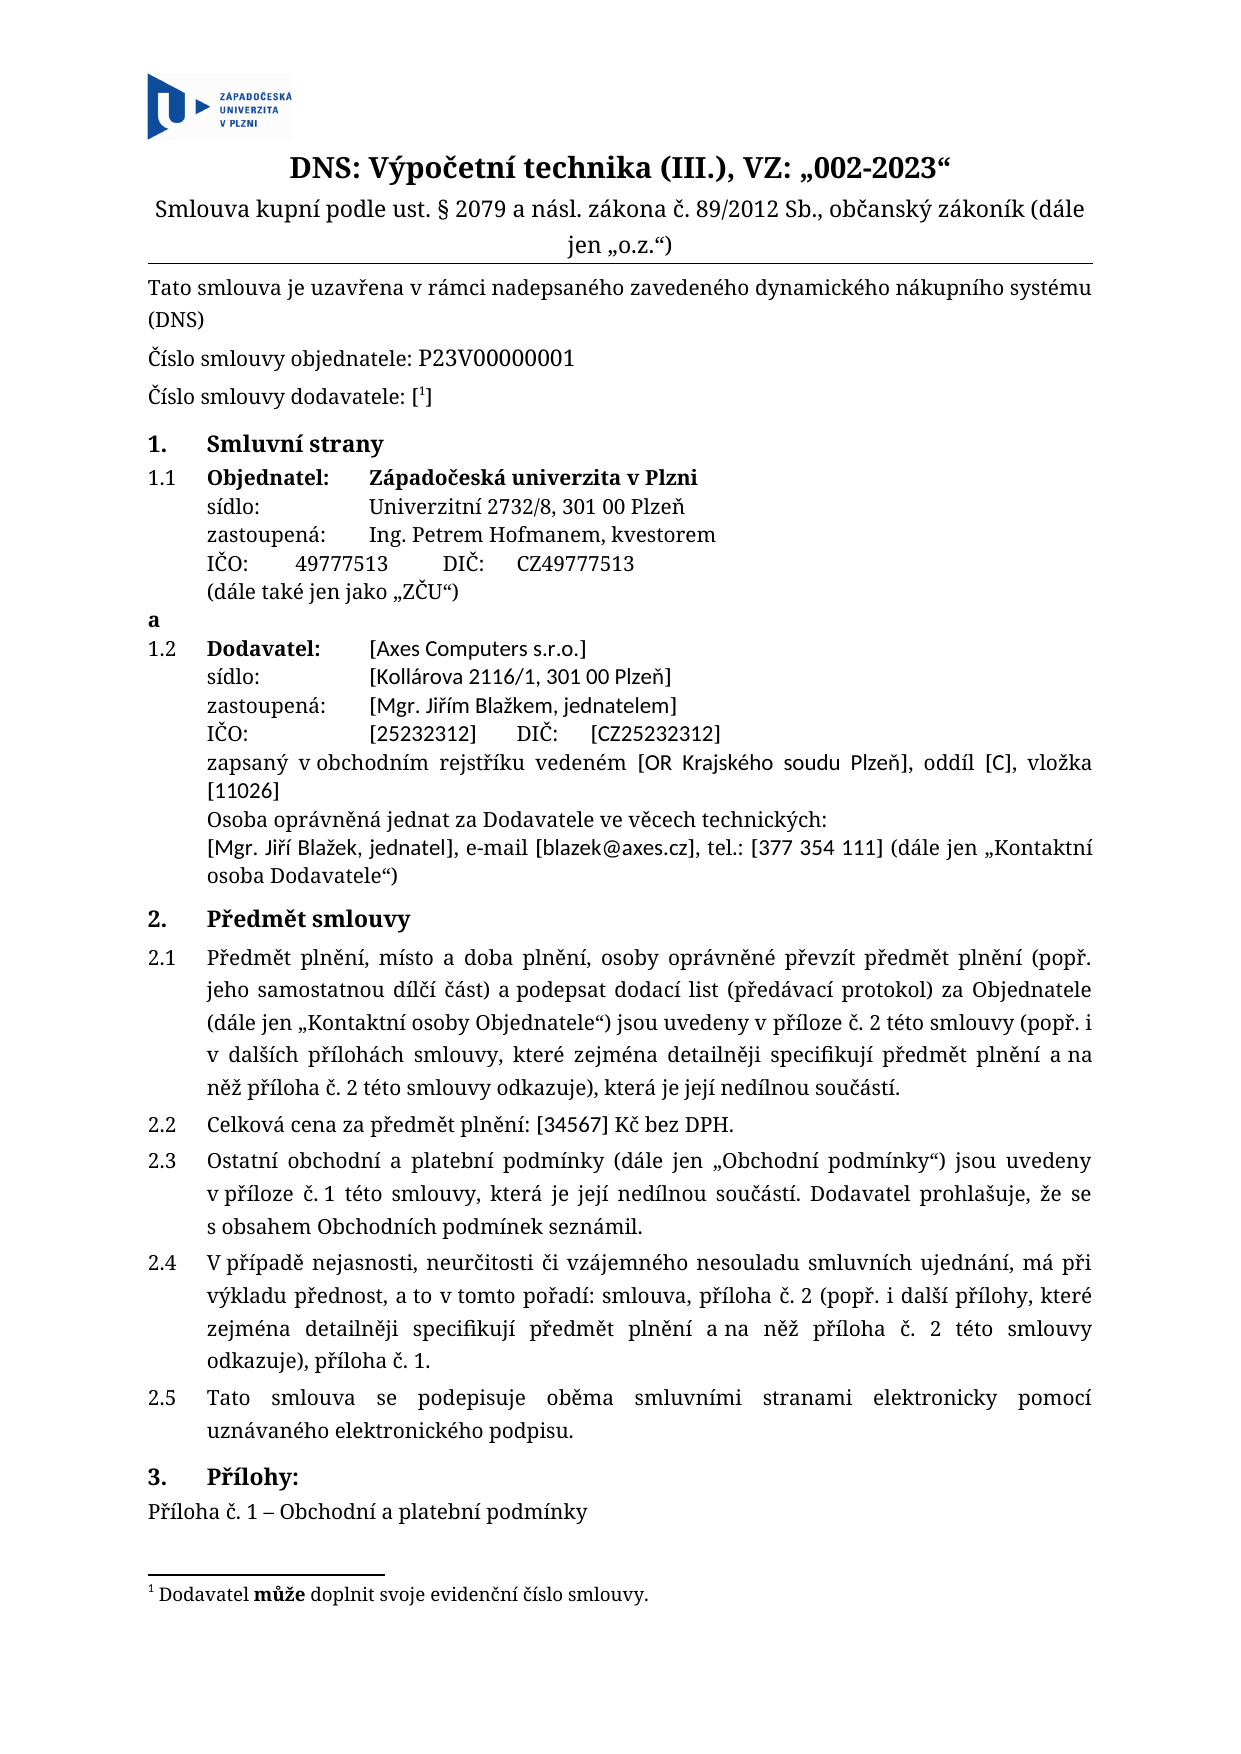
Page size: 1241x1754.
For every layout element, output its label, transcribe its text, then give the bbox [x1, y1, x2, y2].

list Celková cena za předmět plnění: [34567] Kč bez DPH. [148, 1110, 1093, 1138]
text Číslo smlouvy objednatele: P23V00000001 [148, 342, 1093, 373]
text Příloha č. 1 – Obchodní a platební podmínky [148, 1497, 1093, 1525]
list Ostatní obchodní a platební podmínky (dále jen „Obchodní podmínky“) jsou uvedeny v příloze č. 1 této smlouvy, která je její nedílnou součástí. Dodavatel prohlašuje, že se s obsahem Obchodních podmínek seznámil. [148, 1147, 1093, 1240]
text (dále také jen jako „ZČU“) [207, 577, 1093, 606]
picture [147, 73, 292, 140]
text Smlouva kupní podle ust. § 2079 a násl. zákona č. 89/2012 Sb., občanský zákoník (dále jen „o.z.“) [148, 193, 1093, 263]
list Předmět plnění, místo a doba plnění, osoby oprávněné převzít předmět plnění (popř. jeho samostatnou dílčí část) a podepsat dodací list (předávací protokol) za Objednatele (dále jen „Kontaktní osoby Objednatele“) jsou uvedeny v příloze č. 2 této smlouvy (popř. i v dalších přílohách smlouvy, které zejména detailněji specifikují předmět plnění a na něž příloha č. 2 této smlouvy odkazuje), která je její nedílnou součástí. [148, 943, 1093, 1101]
list Smluvní strany [148, 427, 1093, 459]
text Osoba oprávněná jednat za Dodavatele ve věcech technických: [207, 805, 1093, 833]
text DNS: Výpočetní technika (III.), VZ: „002-2023“ [148, 148, 1093, 187]
list Přílohy: [148, 1461, 1093, 1492]
text IČO: [25232312] DIČ: [CZ25232312] [207, 719, 1093, 748]
list V případě nejasnosti, neurčitosti či vzájemného nesouladu smluvních ujednání, má při výkladu přednost, a to v tomto pořadí: smlouva, příloha č. 2 (popř. i další přílohy, které zejména detailněji specifikují předmět plnění a na něž příloha č. 2 této smlouvy odkazuje), příloha č. 1. [148, 1248, 1093, 1375]
text a [148, 606, 1093, 634]
text [Mgr. Jiří Blažek, jednatel], e-mail [blazek@axes.cz], tel.: [377 354 111] (dále jen „Kontaktní osoba Dodavatele“) [207, 833, 1093, 890]
text zapsaný v obchodním rejstříku vedeném [OR Krajského soudu Plzeň], oddíl [C], vložka [11026] [207, 748, 1093, 805]
text IČO: 49777513 DIČ: CZ49777513 [207, 549, 1093, 577]
text Číslo smlouvy dodavatele: [] [148, 382, 1093, 411]
list Objednatel: Západočeská univerzita v Plzni [148, 463, 1093, 492]
text sídlo: Univerzitní 2732/8, 301 00 Plzeň [207, 492, 1093, 520]
list Tato smlouva se podepisuje oběma smluvními stranami elektronicky pomocí uznávaného elektronického podpisu. [148, 1383, 1093, 1444]
text sídlo: [Kollárova 2116/1, 301 00 Plzeň] [207, 662, 1093, 691]
list Předmět smlouvy [148, 902, 1093, 934]
text zastoupená: Ing. Petrem Hofmanem, kvestorem [207, 520, 1093, 549]
text zastoupená: [Mgr. Jiřím Blažkem, jednatelem] [207, 691, 1093, 719]
list Dodavatel: [Axes Computers s.r.o.] [148, 634, 1093, 662]
text Tato smlouva je uzavřena v rámci nadepsaného zavedeného dynamického nákupního systému (DNS) [148, 273, 1093, 334]
